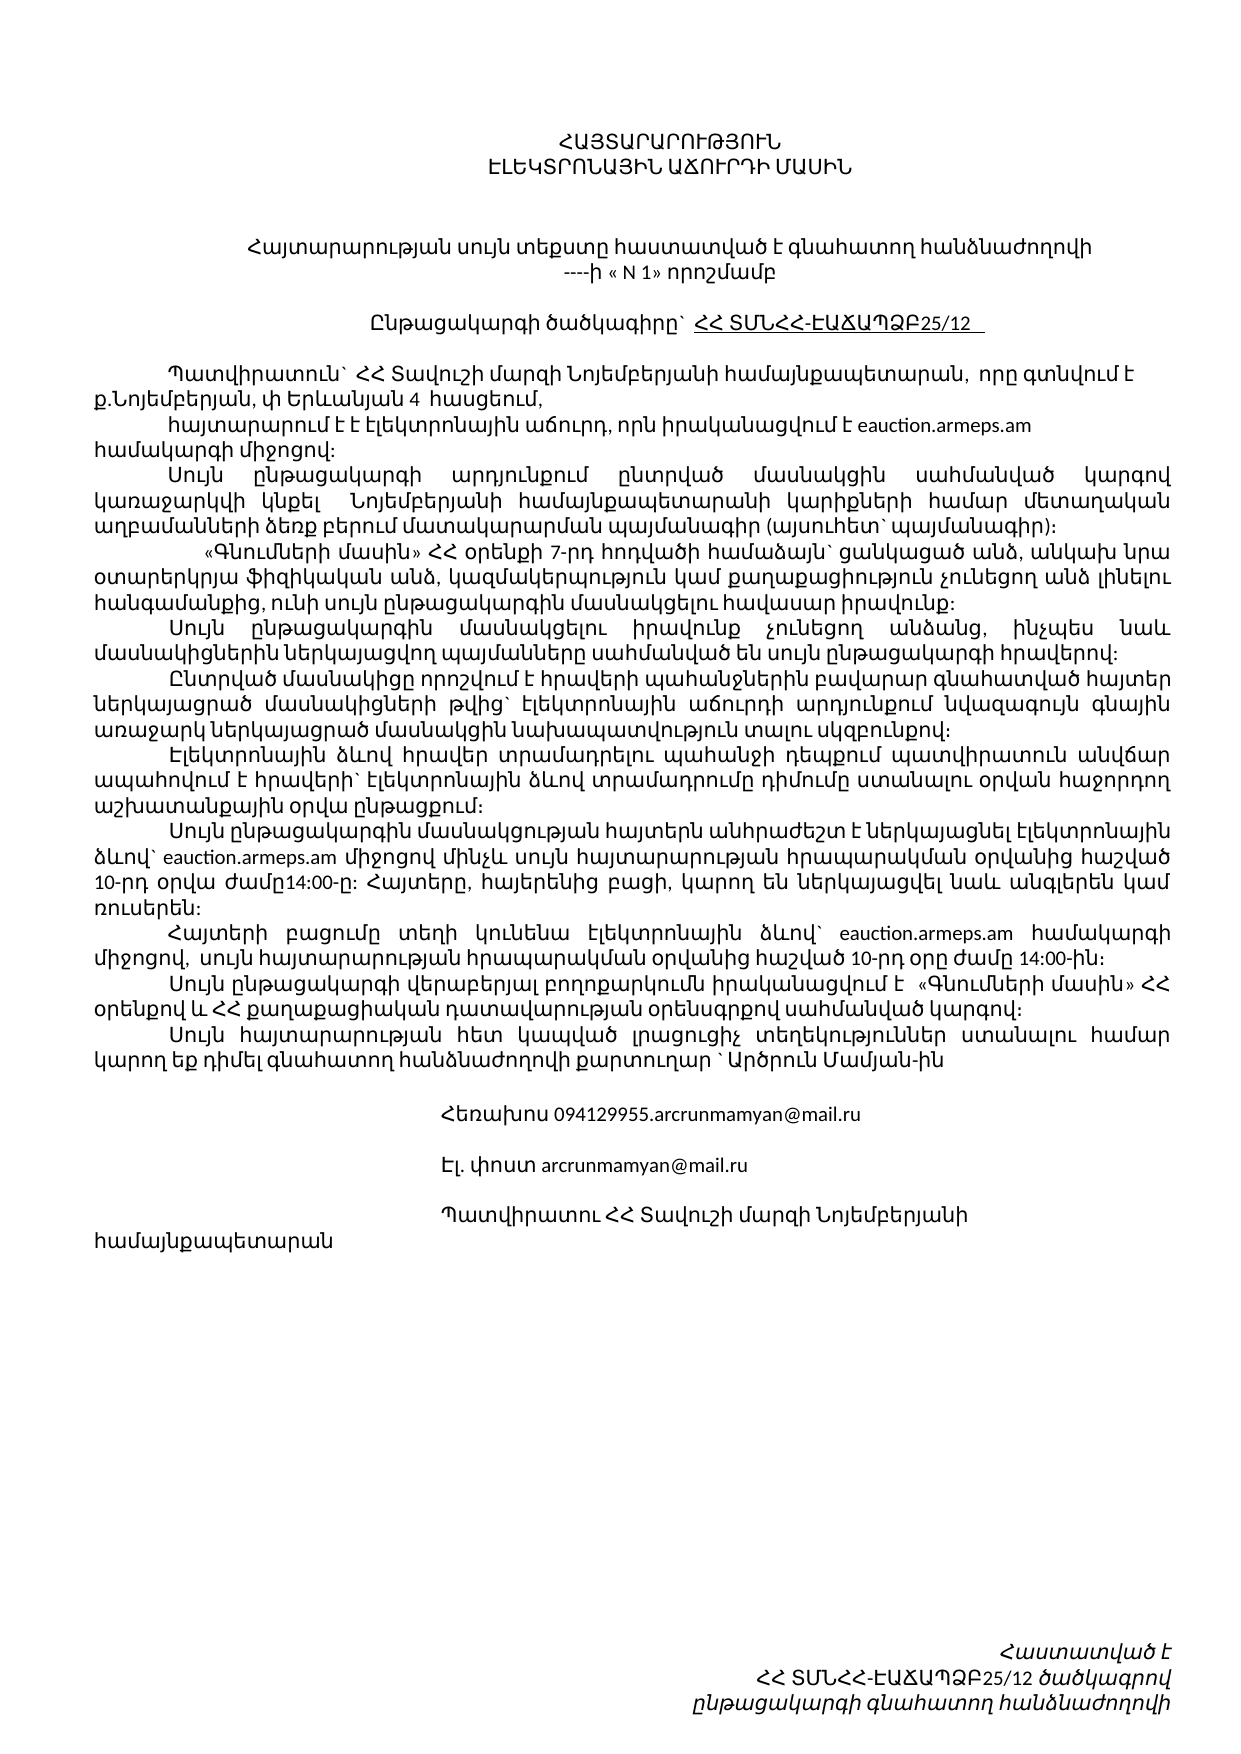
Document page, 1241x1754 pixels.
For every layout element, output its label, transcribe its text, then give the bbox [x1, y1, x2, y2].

text Սույն ընթացակարգի վերաբերյալ բողոքարկումն իրականացվում է «Գնումների մասին» ՀՀ օրենքով և ՀՀ քաղաքացիական դատավարության օրենսգրքով սահմանված կարգով։ [94, 971, 1171, 1022]
text Հեռախոս 094129955.arcrunmamyan@mail.ru [94, 1101, 1171, 1126]
text ընթացակարգի գնահատող հանձնաժողովի [94, 1690, 1171, 1716]
text ՀԱՅՏԱՐԱՐՈՒԹՅՈՒՆ [94, 129, 1171, 154]
text ՀՀ ՏՄՆՀՀ-ԷԱՃԱՊՁԲ25/12 ծածկագրով [94, 1665, 1171, 1690]
text Սույն ընթացակարգին մասնակցության հայտերն անհրաժեշտ է ներկայացնել էլեկտրոնային ձևով` eauction.armeps.am միջոցով մինչև սույն հայտարարության հրապարակման օրվանից հաշված 10-րդ օրվա ժամը14:00-ը: Հայտերը, հայերենից բացի, կարող են ներկայացվել նաև անգլերեն կամ ռուսերեն: [94, 818, 1171, 920]
text Սույն ընթացակարգի արդյունքում ընտրված մասնակցին սահմանված կարգով կառաջարկվի կնքել Նոյեմբերյանի համայնքապետարանի կարիքների համար մետաղական աղբամանների ձեռք բերում մատակարարման պայմանագիր (այսուհետ` պայմանագիր)։ [94, 463, 1171, 539]
text Հաստատված է [94, 1639, 1171, 1665]
text Ընտրված մասնակիցը որոշվում է հրավերի պահանջներին բավարար գնահատված հայտեր ներկայացրած մասնակիցների թվից` էլեկտրոնային աճուրդի արդյունքում նվազագույն գնային առաջարկ ներկայացրած մասնակցին նախապատվություն տալու սկզբունքով։ [94, 666, 1171, 742]
text Սույն հայտարարության հետ կապված լրացուցիչ տեղեկություններ ստանալու համար կարող եք դիմել գնահատող հանձնաժողովի քարտուղար ` Արծրուն Մամյան-ին [94, 1022, 1171, 1073]
text Ընթացակարգի ծածկագիրը` ՀՀ ՏՄՆՀՀ-ԷԱՃԱՊՁԲ25/12 [94, 310, 1171, 336]
text Հայտարարության սույն տեքստը հաստատված է գնահատող հանձնաժողովի [94, 234, 1171, 259]
text Սույն ընթացակարգին մասնակցելու իրավունք չունեցող անձանց, ինչպես նաև մասնակիցներին ներկայացվող պայմանները սահմանված են սույն ընթացակարգի հրավերով: [94, 615, 1171, 666]
text Էլ. փոստ arcrunmamyan@mail.ru [94, 1152, 1171, 1177]
text ԷԼԵԿՏՐՈՆԱՅԻՆ ԱՃՈՒՐԴԻ ՄԱՍԻՆ [94, 154, 1171, 180]
text «Գնումների մասին» ՀՀ օրենքի 7-րդ հոդվածի համաձայն` ցանկացած անձ, անկախ նրա օտարերկրյա ֆիզիկական անձ, կազմակերպություն կամ քաղաքացիություն չունեցող անձ լինելու հանգամանքից, ունի սույն ընթացակարգին մասնակցելու հավասար իրավունք: [94, 539, 1171, 615]
text Էլեկտրոնային ձևով հրավեր տրամադրելու պահանջի դեպքում պատվիրատուն անվճար ապահովում է հրավերի` էլեկտրոնային ձևով տրամադրումը դիմումը ստանալու օրվան հաջորդող աշխատանքային օրվա ընթացքում։ [94, 742, 1171, 818]
text Պատվիրատուն` ՀՀ Տավուշի մարզի Նոյեմբերյանի համայնքապետարան, որը գտնվում է ք.Նոյեմբերյան, փ Երևանյան 4 հասցեում, [94, 361, 1171, 412]
text ----ի « N 1» որոշմամբ [94, 259, 1171, 285]
text Հայտերի բացումը տեղի կունենա էլեկտրոնային ձևով` eauction.armeps.am համակարգի միջոցով, սույն հայտարարության հրապարակման օրվանից հաշված 10-րդ օրը ժամը 14:00-ին։ [94, 920, 1171, 971]
text հայտարարում է է էլեկտրոնային աճուրդ, որն իրականացվում է eauction.armeps.am համակարգի միջոցով: [94, 412, 1171, 463]
text Պատվիրատու ՀՀ Տավուշի մարզի Նոյեմբերյանի համայնքապետարան [94, 1203, 1171, 1253]
